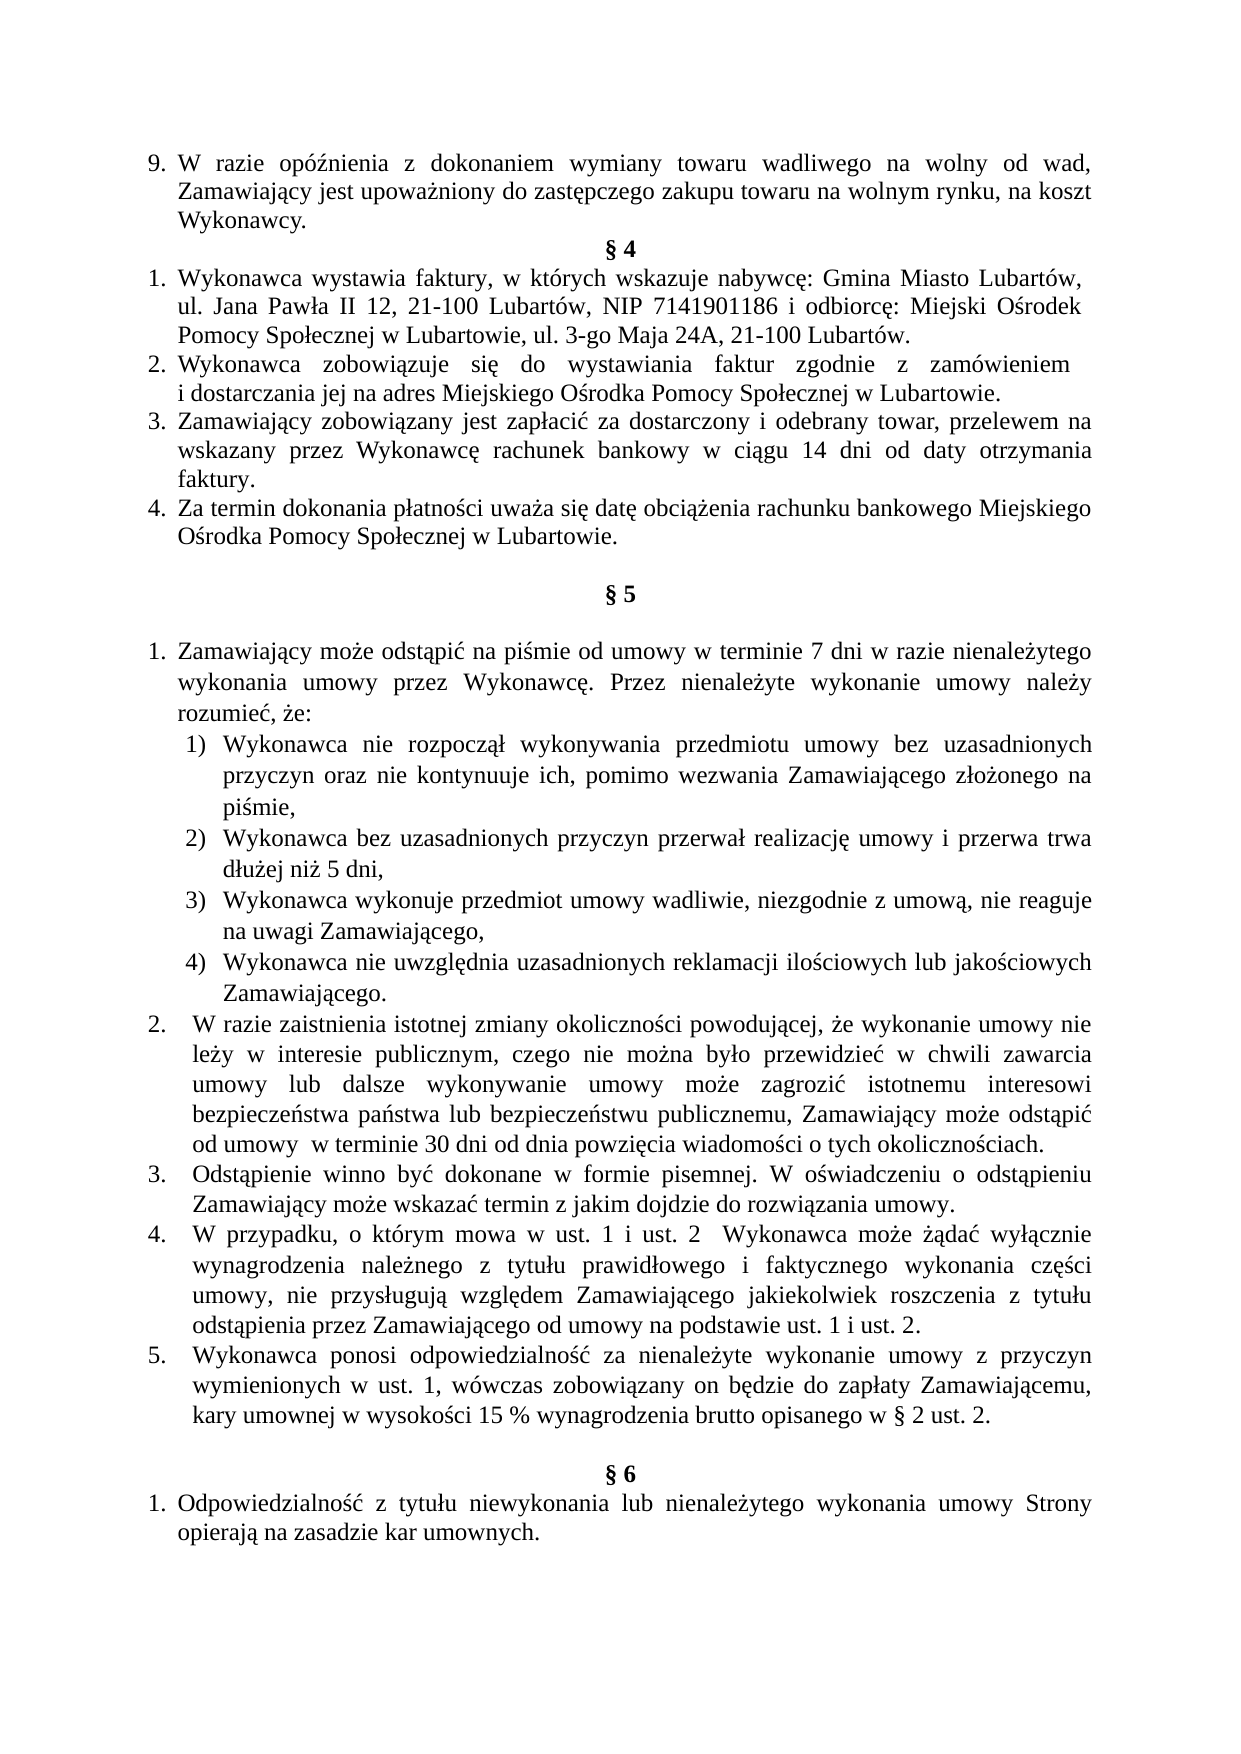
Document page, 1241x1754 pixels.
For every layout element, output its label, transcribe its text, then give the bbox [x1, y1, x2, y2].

list Zamawiający zobowiązany jest zapłacić za dostarczony i odebrany towar, przelewem na wskazany przez Wykonawcę rachunek bankowy w ciągu 14 dni od daty otrzymania faktury. [148, 406, 1093, 493]
list Wykonawca nie uwzględnia uzasadnionych reklamacji ilościowych lub jakościowych Zamawiającego. [185, 947, 1093, 1007]
list Wykonawca ponosi odpowiedzialność za nienależyte wykonanie umowy z przyczyn wymienionych w ust. 1, wówczas zobowiązany on będzie do zapłaty Zamawiającemu, kary umownej w wysokości 15 % wynagrodzenia brutto opisanego w § 2 ust. 2. [148, 1340, 1093, 1429]
text § 6 [148, 1459, 1093, 1488]
list Odstąpienie winno być dokonane w formie pisemnej. W oświadczeniu o odstąpieniu Zamawiający może wskazać termin z jakim dojdzie do rozwiązania umowy. [148, 1159, 1093, 1218]
list Wykonawca zobowiązuje się do wystawiania faktur zgodnie z zamówieniem i dostarczania jej na adres Miejskiego Ośrodka Pomocy Społecznej w Lubartowie. [148, 349, 1093, 406]
list W przypadku, o którym mowa w ust. 1 i ust. 2 Wykonawca może żądać wyłącznie wynagrodzenia należnego z tytułu prawidłowego i faktycznego wykonania części umowy, nie przysługują względem Zamawiającego jakiekolwiek roszczenia z tytułu odstąpienia przez Zamawiającego od umowy na podstawie ust. 1 i ust. 2. [148, 1219, 1093, 1339]
list W razie opóźnienia z dokonaniem wymiany towaru wadliwego na wolny od wad, Zamawiający jest upoważniony do zastępczego zakupu towaru na wolnym rynku, na koszt Wykonawcy. [148, 148, 1093, 234]
text § 5 [148, 579, 1093, 608]
list Wykonawca nie rozpoczął wykonywania przedmiotu umowy bez uzasadnionych przyczyn oraz nie kontynuuje ich, pomimo wezwania Zamawiającego złożonego na piśmie, [185, 729, 1093, 820]
list Wykonawca wystawia faktury, w których wskazuje nabywcę: Gmina Miasto Lubartów, ul. Jana Pawła II 12, 21-100 Lubartów, NIP 7141901186 i odbiorcę: Miejski Ośrodek Pomocy Społecznej w Lubartowie, ul. 3-go Maja 24A, 21-100 Lubartów. [148, 263, 1093, 349]
list Zamawiający może odstąpić na piśmie od umowy w terminie 7 dni w razie nienależytego wykonania umowy przez Wykonawcę. Przez nienależyte wykonanie umowy należy rozumieć, że: [148, 636, 1093, 727]
list Wykonawca bez uzasadnionych przyczyn przerwał realizację umowy i przerwa trwa dłużej niż 5 dni, [185, 823, 1093, 882]
list Za termin dokonania płatności uważa się datę obciążenia rachunku bankowego Miejskiego Ośrodka Pomocy Społecznej w Lubartowie. [148, 493, 1093, 550]
text § 4 [148, 234, 1093, 263]
list Odpowiedzialność z tytułu niewykonania lub nienależytego wykonania umowy Strony opierają na zasadzie kar umownych. [148, 1488, 1093, 1545]
list W razie zaistnienia istotnej zmiany okoliczności powodującej, że wykonanie umowy nie leży w interesie publicznym, czego nie można było przewidzieć w chwili zawarcia umowy lub dalsze wykonywanie umowy może zagrozić istotnemu interesowi bezpieczeństwa państwa lub bezpieczeństwu publicznemu, Zamawiający może odstąpić od umowy w terminie 30 dni od dnia powzięcia wiadomości o tych okolicznościach. [148, 1009, 1093, 1158]
list Wykonawca wykonuje przedmiot umowy wadliwie, niezgodnie z umową, nie reaguje na uwagi Zamawiającego, [185, 885, 1093, 944]
